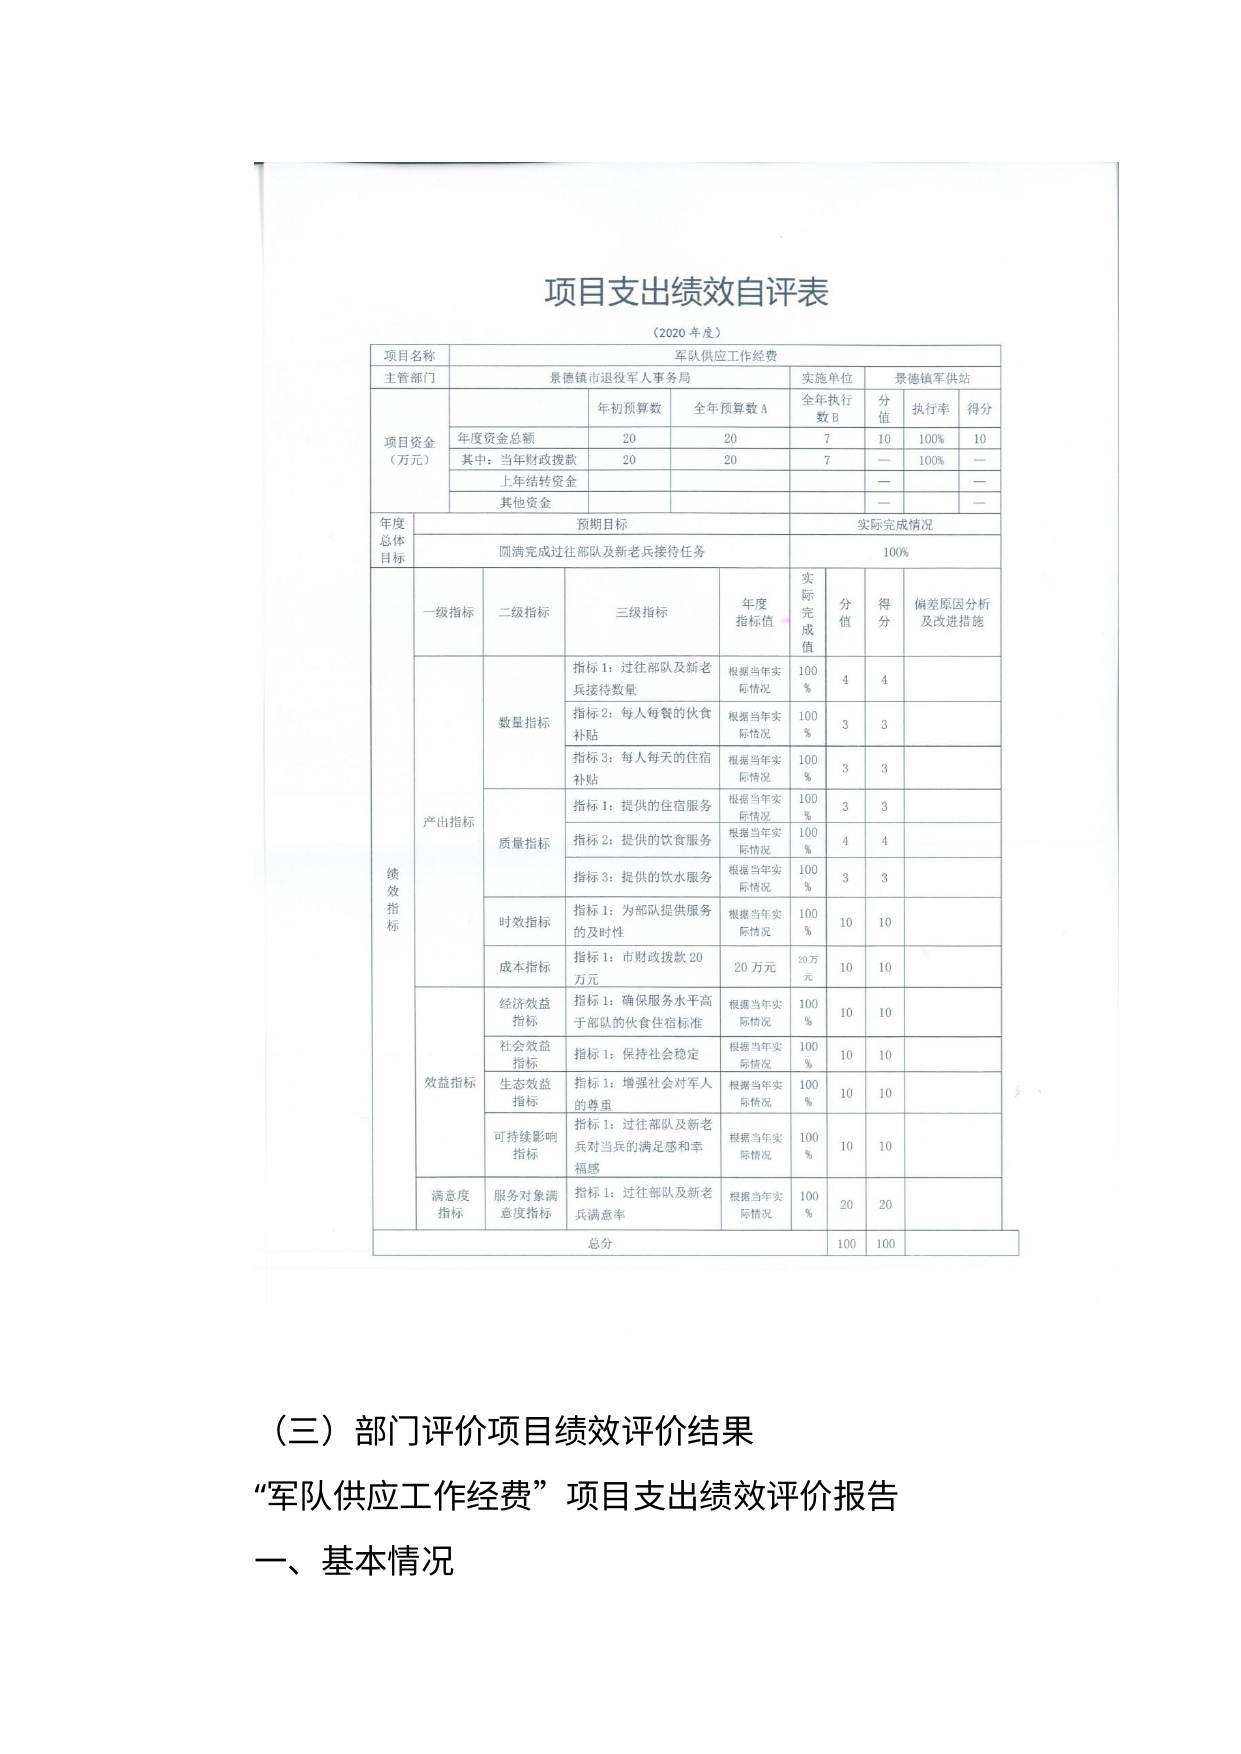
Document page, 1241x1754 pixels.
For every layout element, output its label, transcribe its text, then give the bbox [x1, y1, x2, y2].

list “军队供应工作经费”项目支出绩效评价报告 [187, 1462, 1053, 1527]
picture [254, 162, 1119, 1372]
list 部门评价项目绩效评价结果 [187, 1397, 1053, 1462]
list 基本情况 [187, 1527, 1053, 1592]
